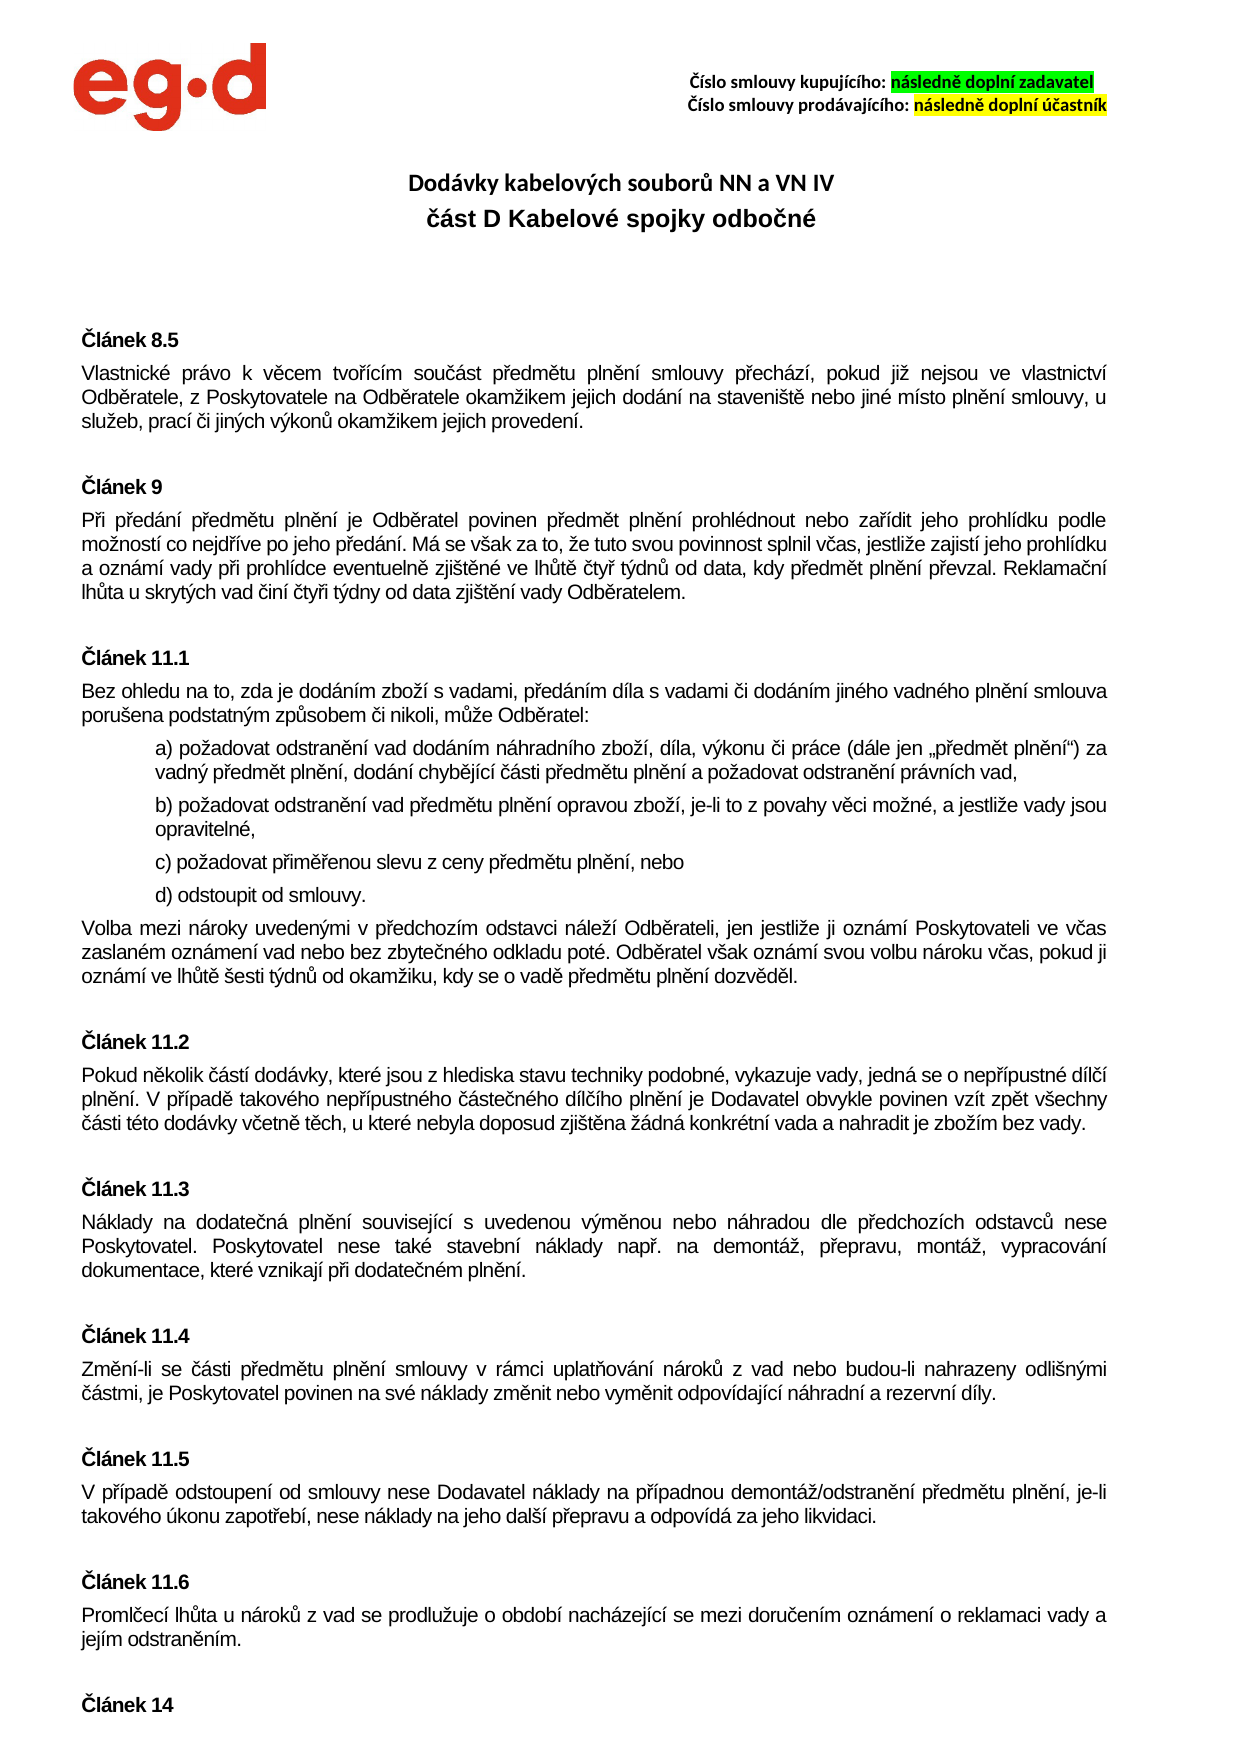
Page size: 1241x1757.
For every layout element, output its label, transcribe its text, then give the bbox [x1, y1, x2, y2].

text Volba mezi nároky uvedenými v předchozím odstavci náleží Odběrateli, jen jestliže ji oznámí Poskytovateli ve včas zaslaném oznámení vad nebo bez zbytečného odkladu poté. Odběratel však oznámí svou volbu nároku včas, pokud ji oznámí ve lhůtě šesti týdnů od okamžiku, kdy se o vadě předmětu plnění dozvěděl. [81, 916, 1108, 988]
text Článek 11.6 [81, 1570, 1108, 1594]
text Pokud několik částí dodávky, které jsou z hlediska stavu techniky podobné, vykazuje vady, jedná se o nepřípustné dílčí plnění. V případě takového nepřípustného částečného dílčího plnění je Dodavatel obvykle povinen vzít zpět všechny části této dodávky včetně těch, u které nebyla doposud zjištěna žádná konkrétní vada a nahradit je zbožím bez vady. [81, 1063, 1108, 1135]
text Náklady na dodatečná plnění související s uvedenou výměnou nebo náhradou dle předchozích odstavců nese Poskytovatel. Poskytovatel nese také stavební náklady např. na demontáž, přepravu, montáž, vypracování dokumentace, které vznikají při dodatečném plnění. [81, 1210, 1108, 1282]
text Článek 11.5 [81, 1447, 1108, 1471]
text Změní-li se části předmětu plnění smlouvy v rámci uplatňování nároků z vad nebo budou-li nahrazeny odlišnými částmi, je Poskytovatel povinen na své náklady změnit nebo vyměnit odpovídající náhradní a rezervní díly. [81, 1357, 1108, 1405]
text Článek 11.1 [81, 646, 1108, 670]
text Bez ohledu na to, zda je dodáním zboží s vadami, předáním díla s vadami či dodáním jiného vadného plnění smlouva porušena podstatným způsobem či nikoli, může Odběratel: [81, 679, 1108, 727]
text d) odstoupit od smlouvy. [81, 883, 1108, 907]
picture [73, 43, 266, 131]
text c) požadovat přiměřenou slevu z ceny předmětu plnění, nebo [81, 850, 1108, 874]
text b) požadovat odstranění vad předmětu plnění opravou zboží, je-li to z povahy věci možné, a jestliže vady jsou opravitelné, [155, 793, 1108, 841]
text a) požadovat odstranění vad dodáním náhradního zboží, díla, výkonu či práce (dále jen „předmět plnění“) za vadný předmět plnění, dodání chybějící části předmětu plnění a požadovat odstranění právních vad, [155, 736, 1108, 784]
text Článek 14 [81, 1693, 1108, 1717]
text Vlastnické právo k věcem tvořícím součást předmětu plnění smlouvy přechází, pokud již nejsou ve vlastnictví Odběratele, z Poskytovatele na Odběratele okamžikem jejich dodání na staveniště nebo jiné místo plnění smlouvy, u služeb, prací či jiných výkonů okamžikem jejich provedení. [81, 361, 1108, 433]
text Článek 11.2 [81, 1030, 1108, 1054]
text Článek 8.5 [81, 328, 1108, 352]
text Článek 9 [81, 475, 1108, 499]
text Při předání předmětu plnění je Odběratel povinen předmět plnění prohlédnout nebo zařídit jeho prohlídku podle možností co nejdříve po jeho předání. Má se však za to, že tuto svou povinnost splnil včas, jestliže zajistí jeho prohlídku a oznámí vady při prohlídce eventuelně zjištěné ve lhůtě čtyř týdnů od data, kdy předmět plnění převzal. Reklamační lhůta u skrytých vad činí čtyři týdny od data zjištění vady Odběratelem. [81, 508, 1108, 604]
text Článek 11.4 [81, 1324, 1108, 1348]
text V případě odstoupení od smlouvy nese Dodavatel náklady na případnou demontáž/odstranění předmětu plnění, je-li takového úkonu zapotřebí, nese náklady na jeho další přepravu a odpovídá za jeho likvidaci. [81, 1480, 1108, 1528]
text Článek 11.3 [81, 1177, 1108, 1201]
text Promlčecí lhůta u nároků z vad se prodlužuje o období nacházející se mezi doručením oznámení o reklamaci vady a jejím odstraněním. [81, 1603, 1108, 1651]
